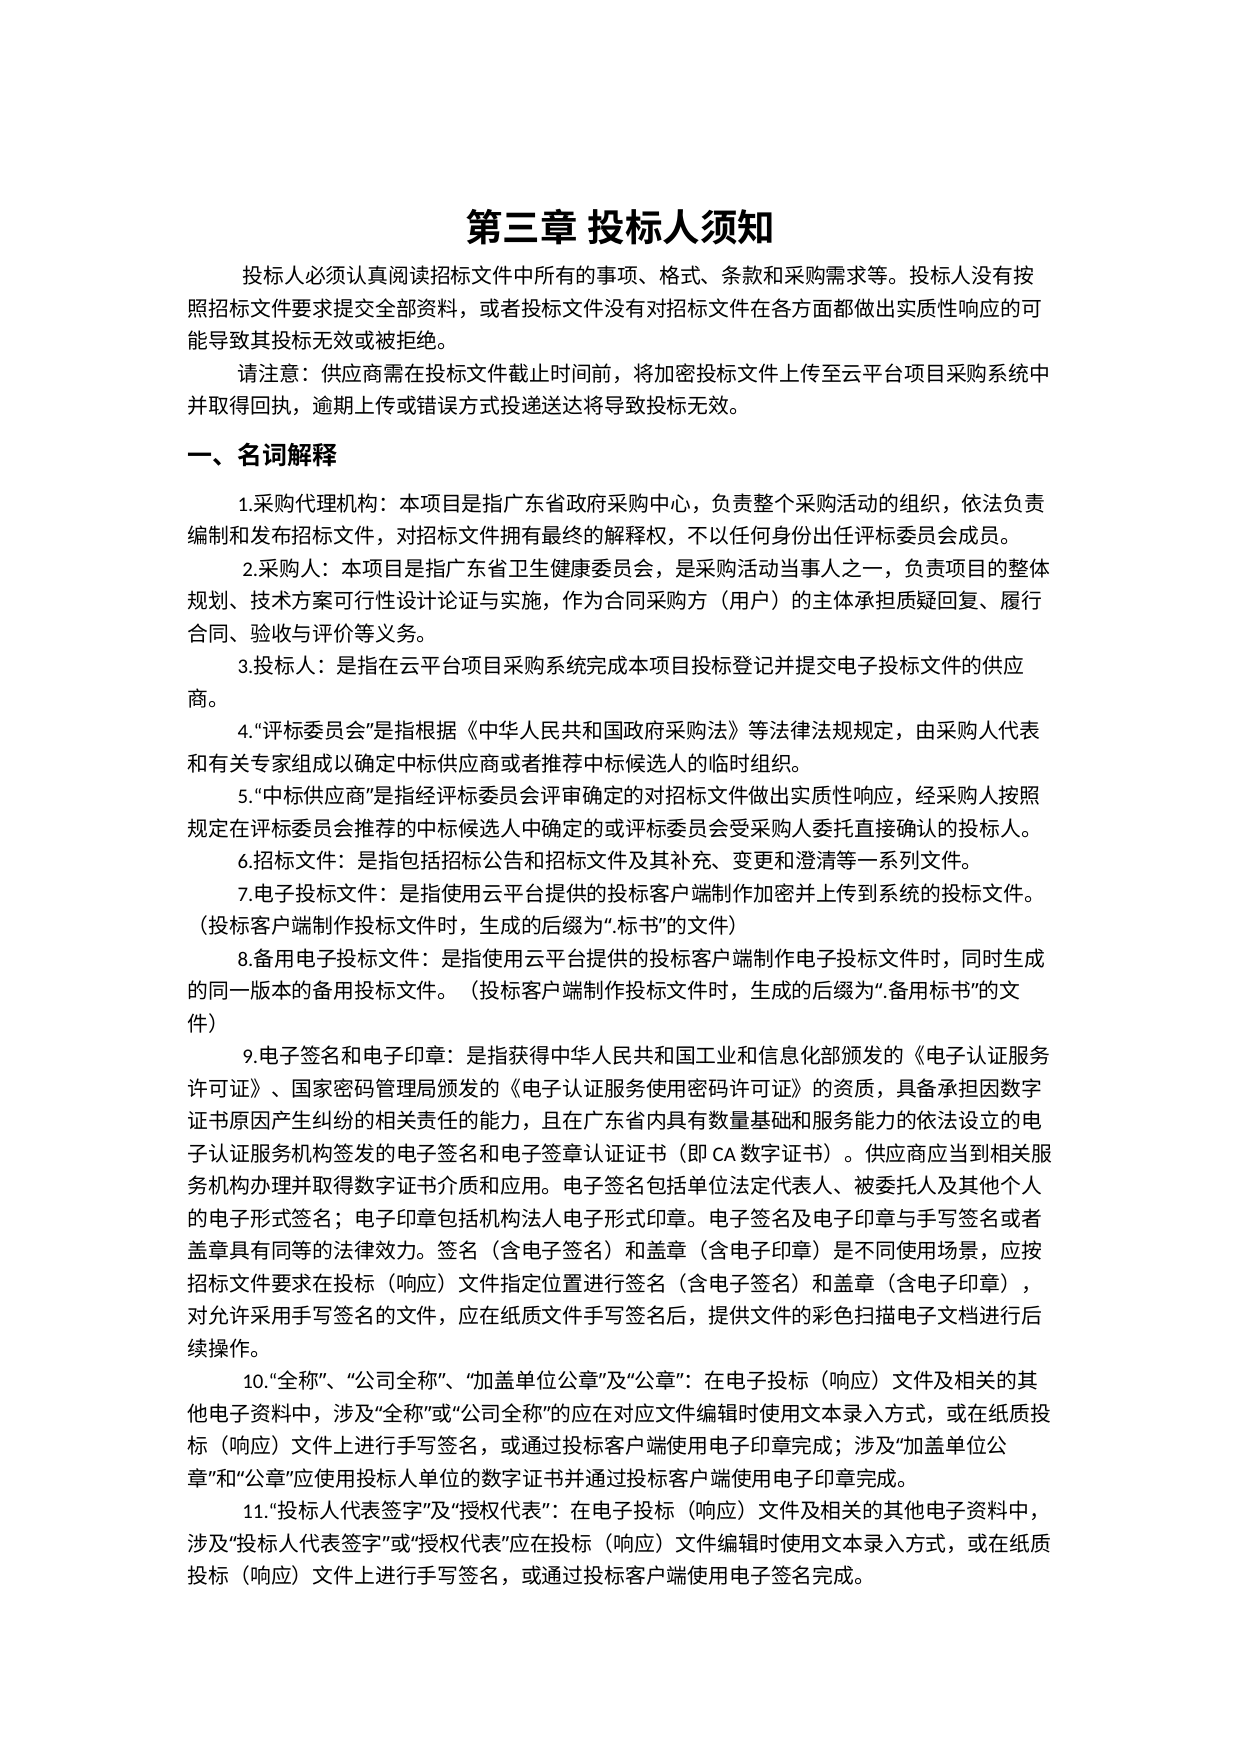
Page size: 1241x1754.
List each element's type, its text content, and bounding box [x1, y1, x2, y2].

text 9.电子签名和电子印章：是指获得中华人民共和国工业和信息化部颁发的《电子认证服务许可证》、国家密码管理局颁发的《电子认证服务使用密码许可证》的资质，具备承担因数字证书原因产生纠纷的相关责任的能力，且在广东省内具有数量基础和服务能力的依法设立的电子认证服务机构签发的电子签名和电子签章认证证书（即CA数字证书）。供应商应当到相关服务机构办理并取得数字证书介质和应用。电子签名包括单位法定代表人、被委托人及其他个人的电子形式签名；电子印章包括机构法人电子形式印章。电子签名及电子印章与手写签名或者盖章具有同等的法律效力。签名（含电子签名）和盖章（含电子印章）是不同使用场景，应按招标文件要求在投标（响应）文件指定位置进行签名（含电子签名）和盖章（含电子印章），对允许采用手写签名的文件，应在纸质文件手写签名后，提供文件的彩色扫描电子文档进行后续操作。 [187, 1039, 1053, 1364]
text 11.“投标人代表签字”及“授权代表”：在电子投标（响应）文件及相关的其他电子资料中，涉及“投标人代表签字”或“授权代表”应在投标（响应）文件编辑时使用文本录入方式，或在纸质投标（响应）文件上进行手写签名，或通过投标客户端使用电子签名完成。 [187, 1494, 1053, 1592]
text 第三章 投标人须知 [187, 194, 1053, 259]
text 4.“评标委员会”是指根据《中华人民共和国政府采购法》等法律法规规定，由采购人代表和有关专家组成以确定中标供应商或者推荐中标候选人的临时组织。 [187, 714, 1053, 779]
text 请注意：供应商需在投标文件截止时间前，将加密投标文件上传至云平台项目采购系统中并取得回执，逾期上传或错误方式投递送达将导致投标无效。 [187, 357, 1053, 422]
text 3.投标人：是指在云平台项目采购系统完成本项目投标登记并提交电子投标文件的供应商。 [187, 649, 1053, 714]
text 6.招标文件：是指包括招标公告和招标文件及其补充、变更和澄清等一系列文件。 [187, 844, 1053, 877]
text 5.“中标供应商”是指经评标委员会评审确定的对招标文件做出实质性响应，经采购人按照规定在评标委员会推荐的中标候选人中确定的或评标委员会受采购人委托直接确认的投标人。 [187, 779, 1053, 844]
text 投标人必须认真阅读招标文件中所有的事项、格式、条款和采购需求等。投标人没有按照招标文件要求提交全部资料，或者投标文件没有对招标文件在各方面都做出实质性响应的可能导致其投标无效或被拒绝。 [187, 259, 1053, 357]
text 10.“全称”、“公司全称”、“加盖单位公章”及“公章”：在电子投标（响应）文件及相关的其他电子资料中，涉及“全称”或“公司全称”的应在对应文件编辑时使用文本录入方式，或在纸质投标（响应）文件上进行手写签名，或通过投标客户端使用电子印章完成；涉及“加盖单位公章”和“公章”应使用投标人单位的数字证书并通过投标客户端使用电子印章完成。 [187, 1364, 1053, 1494]
text 1.采购代理机构：本项目是指广东省政府采购中心，负责整个采购活动的组织，依法负责编制和发布招标文件，对招标文件拥有最终的解释权，不以任何身份出任评标委员会成员。 [187, 487, 1053, 552]
text 2.采购人：本项目是指广东省卫生健康委员会，是采购活动当事人之一，负责项目的整体规划、技术方案可行性设计论证与实施，作为合同采购方（用户）的主体承担质疑回复、履行合同、验收与评价等义务。 [187, 552, 1053, 649]
text 一、名词解释 [187, 422, 1053, 487]
text 8.备用电子投标文件：是指使用云平台提供的投标客户端制作电子投标文件时，同时生成的同一版本的备用投标文件。（投标客户端制作投标文件时，生成的后缀为“.备用标书”的文件） [187, 942, 1053, 1039]
text 7.电子投标文件：是指使用云平台提供的投标客户端制作加密并上传到系统的投标文件。（投标客户端制作投标文件时，生成的后缀为“.标书”的文件） [187, 877, 1053, 942]
